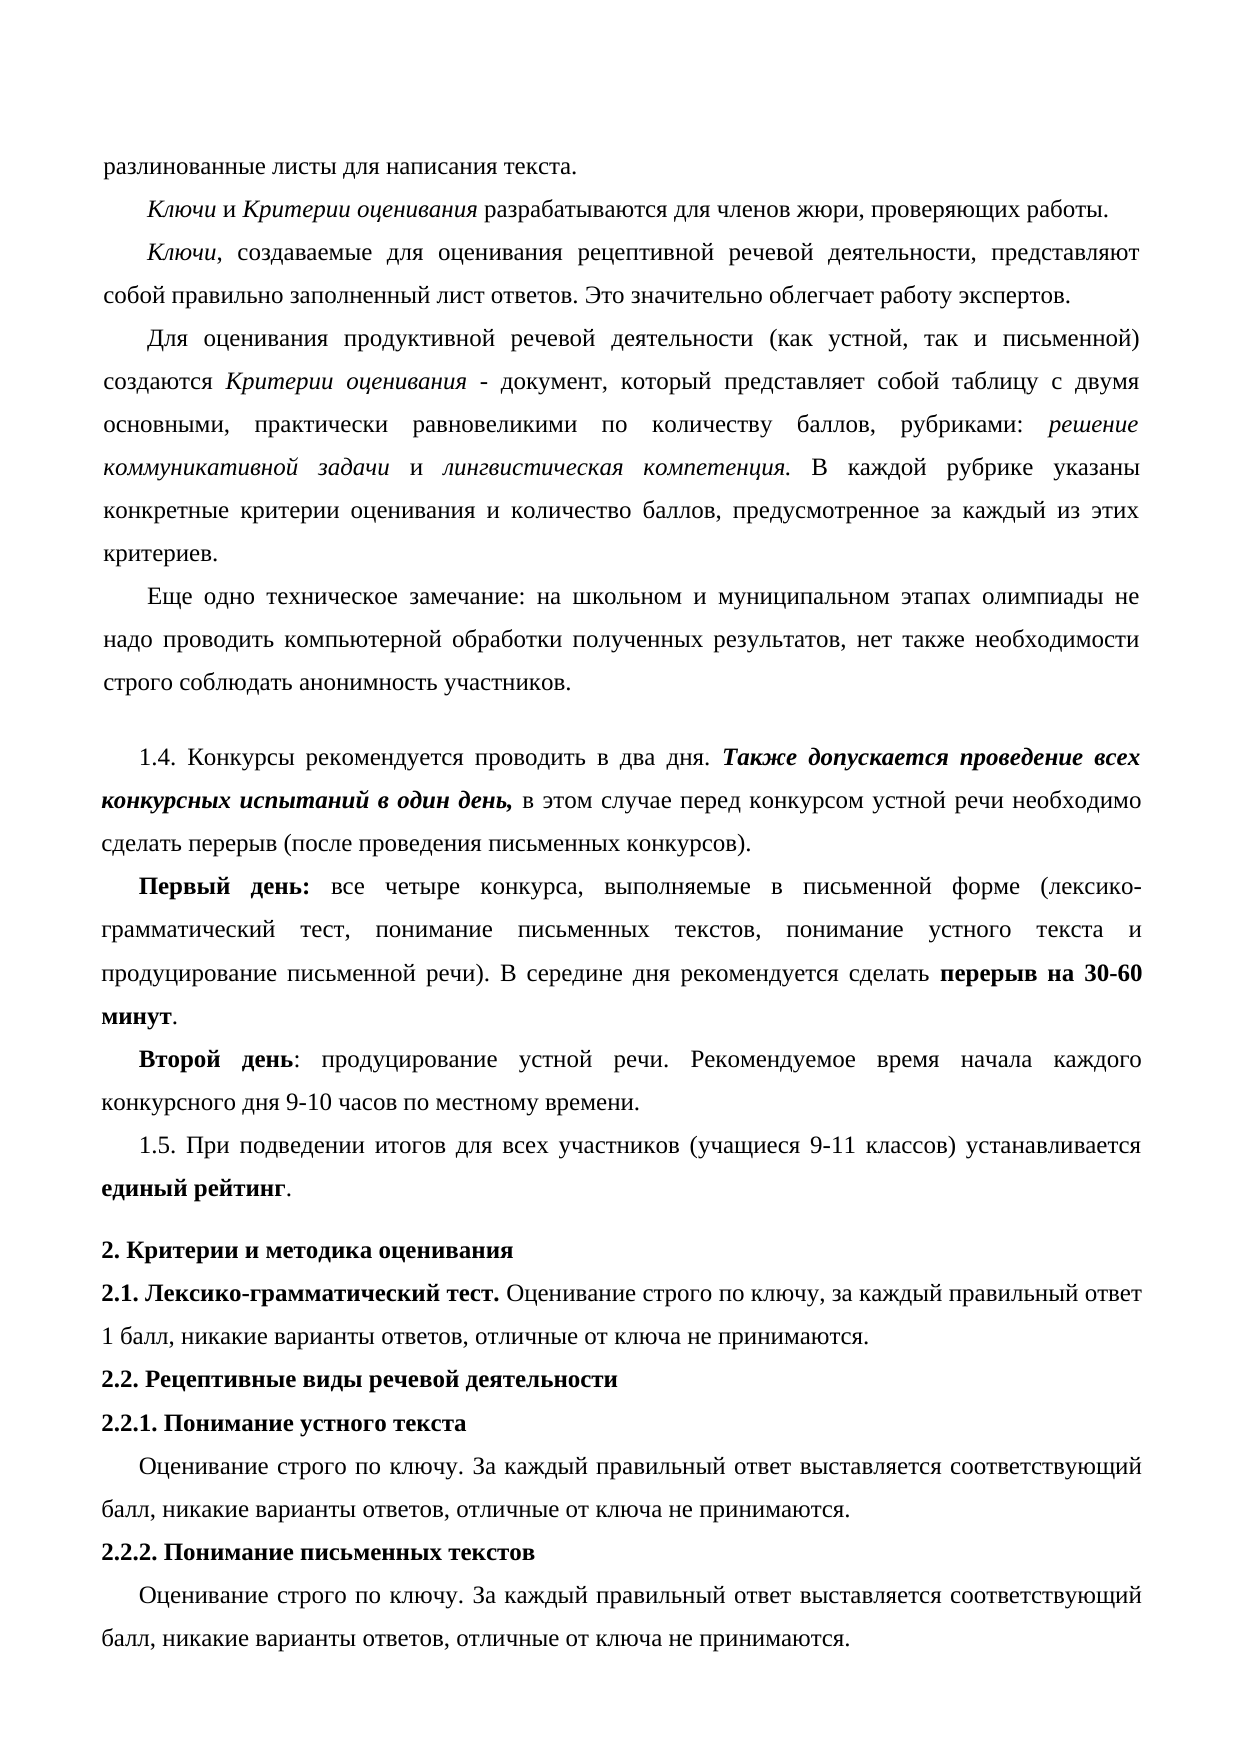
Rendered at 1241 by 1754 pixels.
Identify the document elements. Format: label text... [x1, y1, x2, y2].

text 2.1. Лексико-грамматический тест. Оценивание строго по ключу, за каждый правильный ответ 1 балл, никакие варианты ответов, отличные от ключа не принимаются. [101, 1278, 1143, 1350]
text 1.5. При подведении итогов для всех участников (учащиеся 9-11 классов) устанавливается единый рейтинг. [101, 1130, 1143, 1202]
text Оценивание строго по ключу. За каждый правильный ответ выставляется соответствующий балл, никакие варианты ответов, отличные от ключа не принимаются. [101, 1580, 1143, 1652]
text Еще одно техническое замечание: на школьном и муниципальном этапах олимпиады не надо проводить компьютерной обработки полученных результатов, нет также необходимости строго соблюдать анонимность участников. [103, 570, 1141, 699]
text Для оценивания продуктивной речевой деятельности (как устной, так и письменной) создаются Критерии оценивания - документ, который представляет собой таблицу с двумя основными, практически равновеликими по количеству баллов, рубриками: решение коммуникативной задачи и лингвистическая компетенция. В каждой рубрике указаны конкретные критерии оценивания и количество баллов, предусмотренное за каждый из этих критериев. [103, 312, 1141, 570]
text Второй день: продуцирование устной речи. Рекомендуемое время начала каждого конкурсного дня 9-10 часов по местному времени. [101, 1044, 1143, 1116]
text 2.2. Рецептивные виды речевой деятельности [101, 1364, 1143, 1393]
text Ключи и Критерии оценивания разрабатываются для членов жюри, проверяющих работы. [103, 183, 1141, 226]
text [103, 140, 1141, 183]
text Ключи, создаваемые для оценивания рецептивной речевой деятельности, представляют собой правильно заполненный лист ответов. Это значительно облегчает работу экспертов. [103, 226, 1141, 312]
text Первый день: все четыре конкурса, выполняемые в письменной форме (лексико-грамматический тест, понимание письменных текстов, понимание устного текста и продуцирование письменной речи). В середине дня рекомендуется сделать перерыв на 30-60 минут. [101, 871, 1143, 1029]
text 2.2.1. Понимание устного текста [101, 1408, 1143, 1436]
text 1.4. Конкурсы рекомендуется проводить в два дня. Также допускается проведение всех конкурсных испытаний в один день, в этом случае перед конкурсом устной речи необходимо сделать перерыв (после проведения письменных конкурсов). [101, 742, 1143, 857]
text Оценивание строго по ключу. За каждый правильный ответ выставляется соответствующий балл, никакие варианты ответов, отличные от ключа не принимаются. [101, 1451, 1143, 1523]
text 2.2.2. Понимание письменных текстов [101, 1537, 1143, 1566]
text 2. Критерии и методика оценивания [101, 1235, 1143, 1264]
